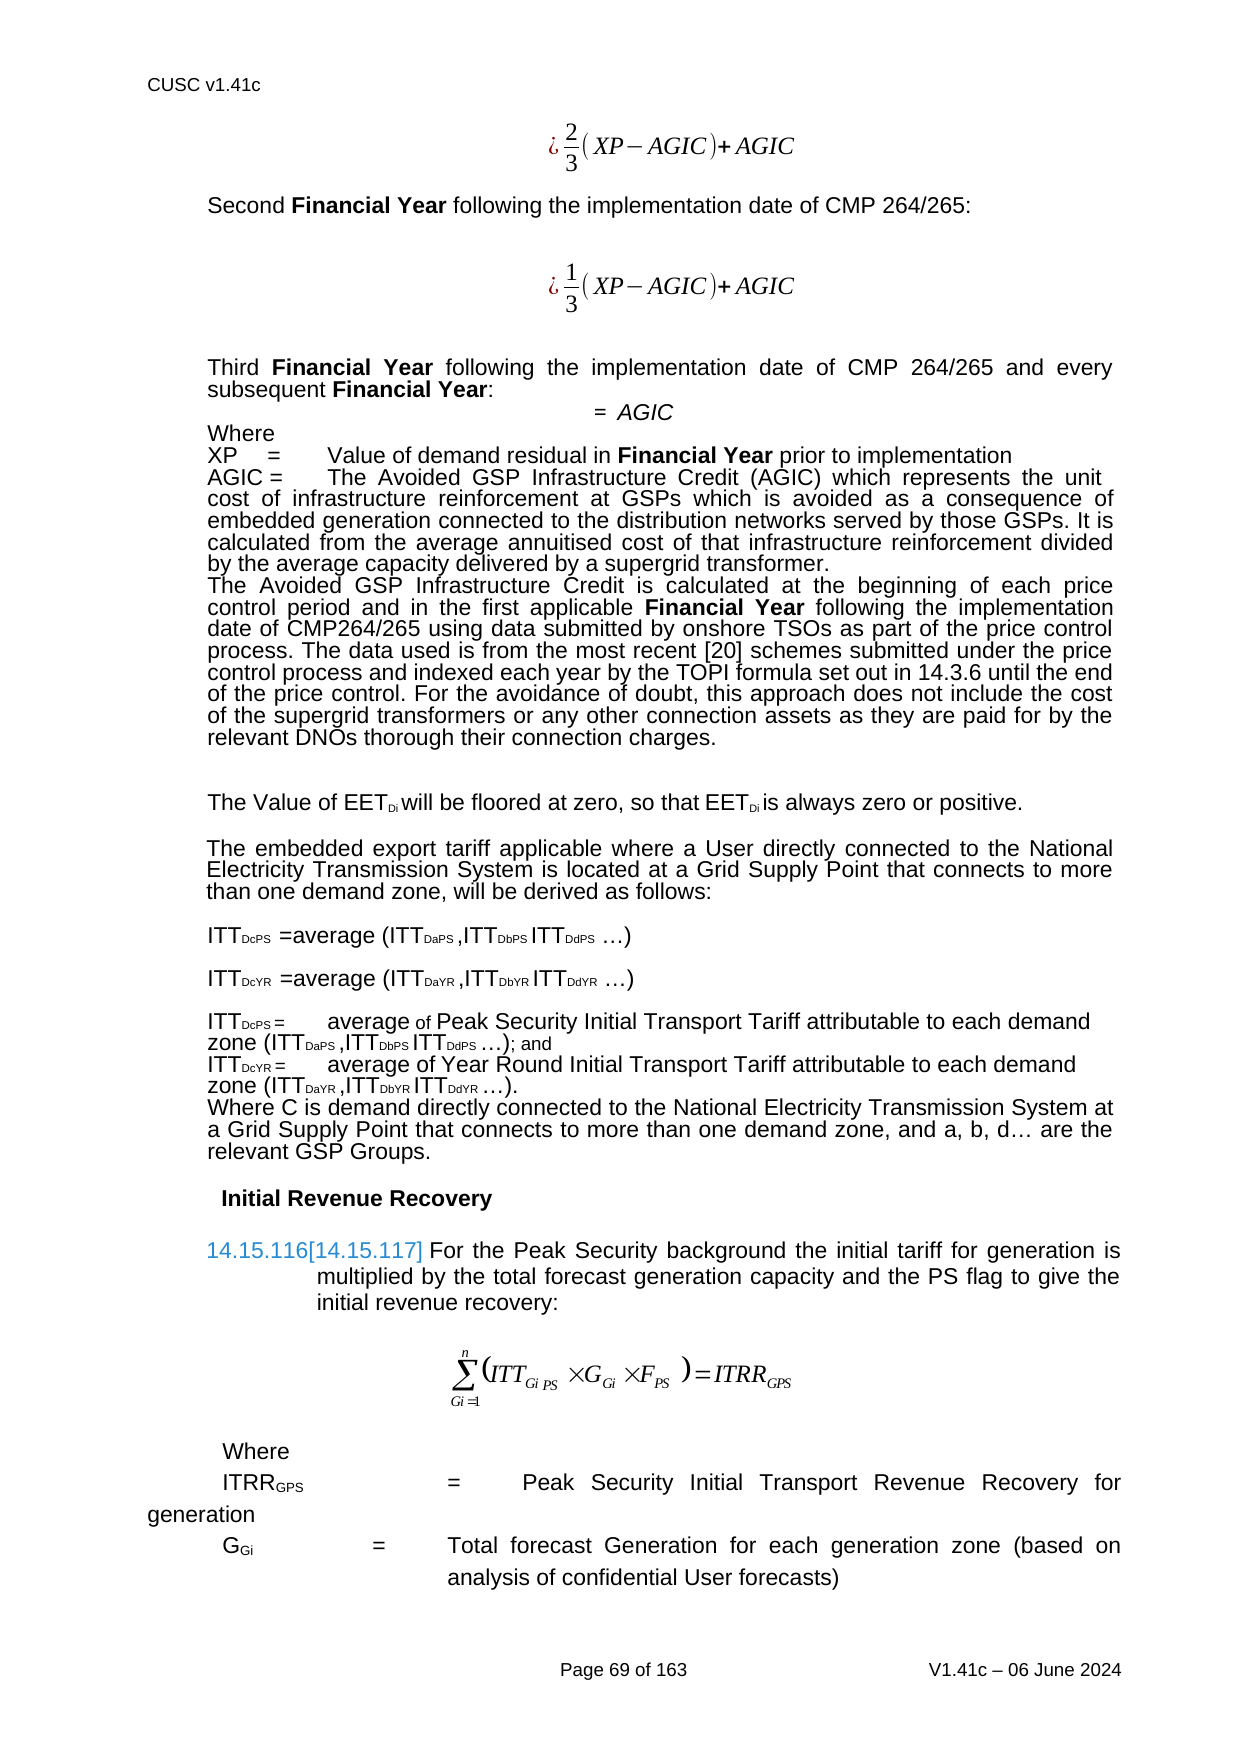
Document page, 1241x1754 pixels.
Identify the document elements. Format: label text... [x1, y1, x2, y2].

text ITTDcPS =average (ITTDaPS ,ITTDbPS ITTDdPS …) [626, 926, 1114, 947]
text ITRRGPS = Peak Security Initial Transport Revenue Recovery for generation [147, 1469, 1121, 1527]
text GGi = Total forecast Generation for each generation zone (based on analysis of confidential User forecasts) [222, 1532, 1121, 1590]
text XP = Value of demand residual in Financial Year prior to implementation [207, 446, 1121, 467]
text Third Financial Year following the implementation date of CMP 264/265 and every subsequent Financial Year: [207, 359, 1114, 402]
text Where [207, 425, 1121, 446]
text Where C is demand directly connected to the National Electricity Transmission System at a Grid Supply Point that connects to more than one demand zone, and a, b, d… are the relevant GSP Groups. [207, 1098, 1114, 1163]
text ITTDcYR = average of Year Round Initial Transport Tariff attributable to each demand zone (ITTDaYR ,ITTDbYR ITTDdYR …). [207, 1055, 1121, 1098]
text ITTDcPS =average (ITTDaPS ,ITTDbPS ITTDdPS …) [207, 926, 386, 947]
text ITTDcYR =average (ITTDaYR ,ITTDbYR ITTDdYR …) [385, 969, 630, 991]
text Where [147, 1438, 1121, 1464]
text ITTDcYR =average (ITTDaYR ,ITTDbYR ITTDdYR …) [207, 969, 387, 991]
text The embedded export tariff applicable where a User directly connected to the National Electricity Transmission System is located at a Grid Supply Point that connects to more than one demand zone, will be derived as follows: [206, 839, 1114, 904]
text ITTDcPS =average (ITTDaPS ,ITTDbPS ITTDdPS …) [384, 926, 628, 947]
text ITTDcYR =average (ITTDaYR ,ITTDbYR ITTDdYR …) [628, 969, 1114, 991]
text The Value of EETDi will be floored at zero, so that EETDi is always zero or positive. [207, 793, 1114, 815]
text ITTDcPS = average of Peak Security Initial Transport Tariff attributable to each demand zone (ITTDaPS ,ITTDbPS ITTDdPS …); and [207, 1012, 1121, 1055]
subtitle For the Peak Security background the initial tariff for generation is multiplied by the total forecast generation capacity and the PS flag to give the initial revenue recovery: [206, 1237, 1121, 1316]
text The Avoided GSP Infrastructure Credit is calculated at the beginning of each price control period and in the first applicable Financial Year following the implementation date of CMP264/265 using data submitted by onshore TSOs as part of the price control process. The data used is from the most recent [20] schemes submitted under the price control process and indexed each year by the TOPI formula set out in 14.3.6 until the end of the price control. For the avoidance of doubt, this approach does not include the cost of the supergrid transformers or any other connection assets as they are paid for by the relevant DNOs thorough their connection charges. [207, 576, 1114, 749]
text Second Financial Year following the implementation date of CMP 264/265: [207, 198, 1121, 218]
subtitle Initial Revenue Recovery [221, 1185, 1121, 1212]
text AGIC = The Avoided GSP Infrastructure Credit (AGIC) which represents the unit cost of infrastructure reinforcement at GSPs which is avoided as a consequence of embedded generation connected to the distribution networks served by those GSPs. It is calculated from the average annuitised cost of that infrastructure reinforcement divided by the average capacity delivered by a supergrid transformer. [207, 468, 1114, 576]
text = AGIC [147, 402, 1121, 425]
